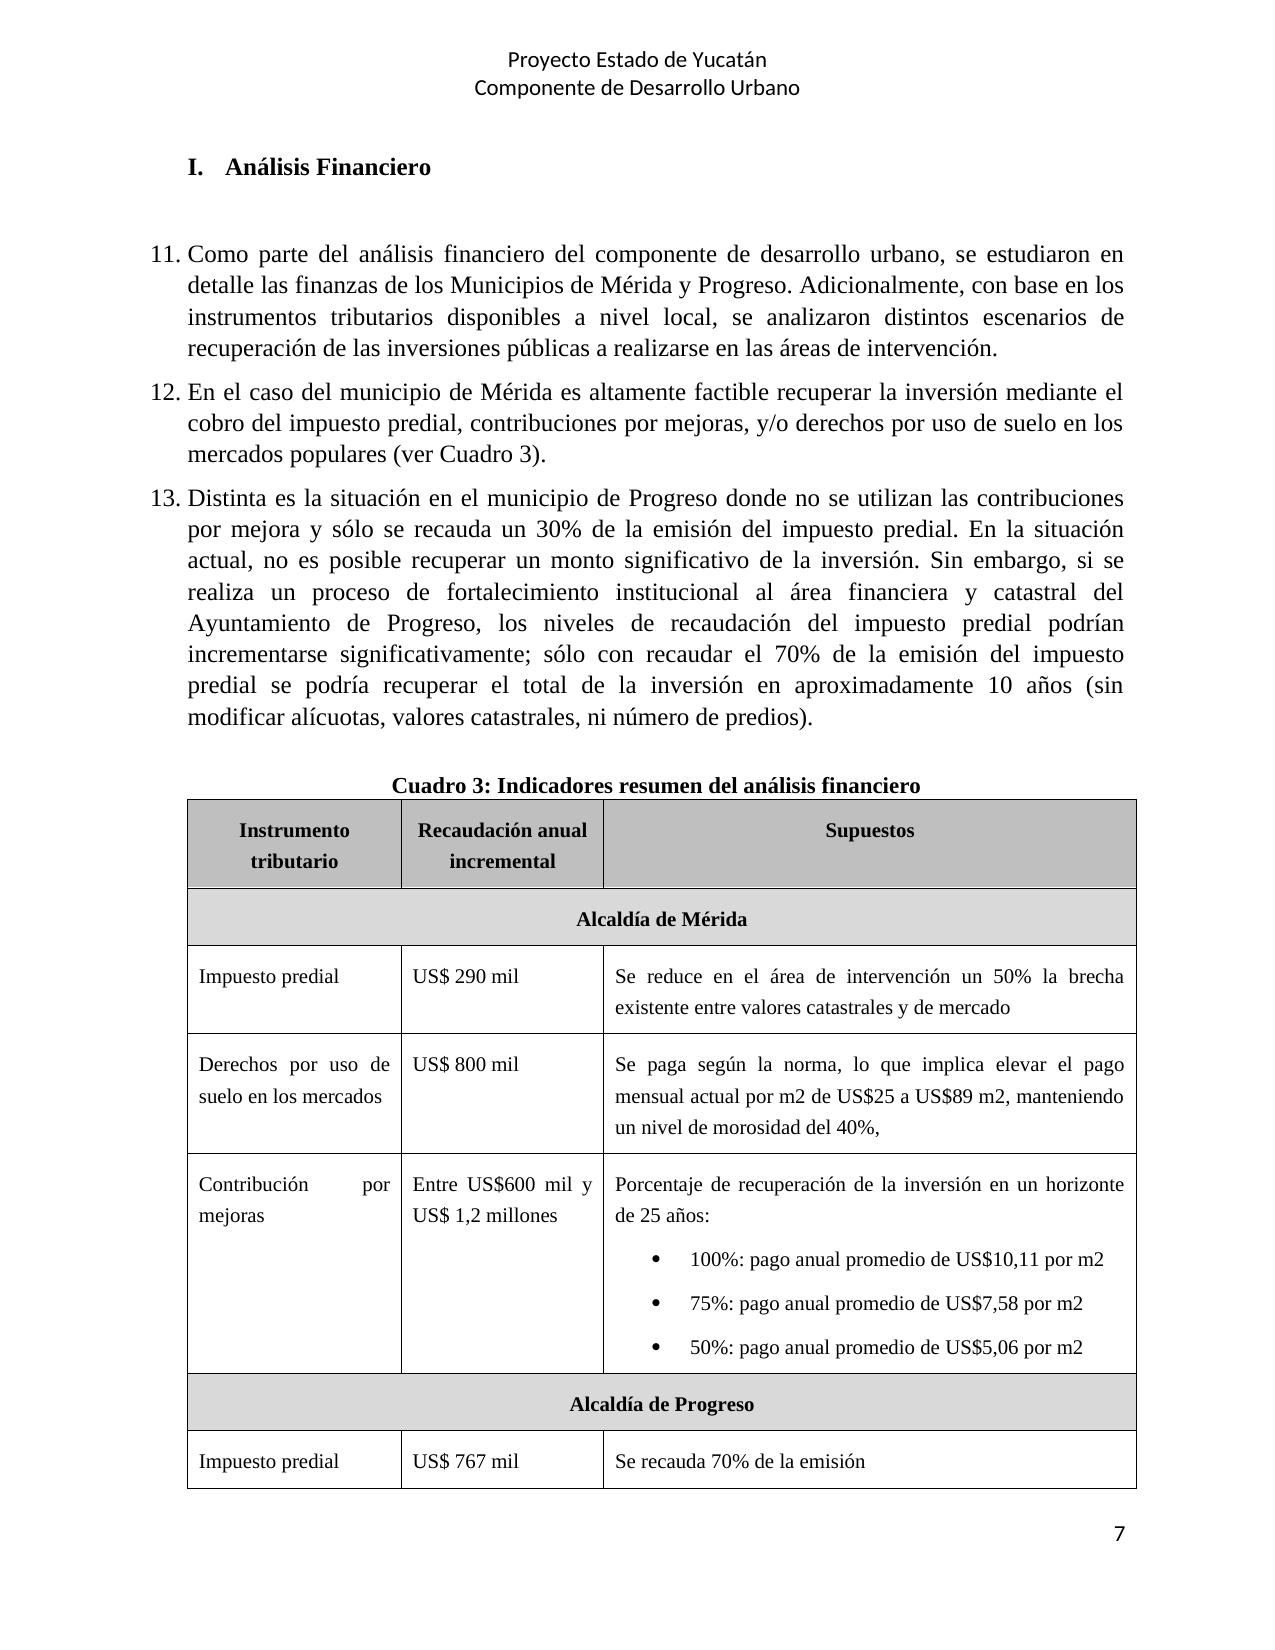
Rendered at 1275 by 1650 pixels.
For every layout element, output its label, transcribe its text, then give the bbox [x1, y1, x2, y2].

list Cuadro 3: Indicadores resumen del análisis financiero [187, 772, 1125, 799]
table_cell Derechos por uso de suelo en los mercados [188, 1034, 401, 1153]
table_cell Impuesto predial [188, 1431, 401, 1487]
list Análisis Financiero [187, 150, 1125, 181]
table_cell Alcaldía de Progreso [188, 1374, 1136, 1430]
table_header Recaudación anual incremental [402, 800, 603, 887]
table_header Instrumento tributario [188, 800, 401, 887]
list En el caso del municipio de Mérida es altamente factible recuperar la inversión mediante el cobro del impuesto predial, contribuciones por mejoras, y/o derechos por uso de suelo en los mercados populares (ver Cuadro 3). [150, 375, 1125, 469]
table_cell US$ 767 mil [402, 1431, 603, 1487]
table_cell Se reduce en el área de intervención un 50% la brecha existente entre valores catastrales y de mercado [604, 946, 1136, 1033]
table_cell Se paga según la norma, lo que implica elevar el pago mensual actual por m2 de US$25 a US$89 m2, manteniendo un nivel de morosidad del 40%, [604, 1034, 1136, 1153]
table_cell Entre US$600 mil y US$ 1,2 millones [402, 1154, 603, 1373]
table_cell Impuesto predial [188, 946, 401, 1033]
table_cell US$ 290 mil [402, 946, 603, 1033]
table_cell Alcaldía de Mérida [188, 889, 1136, 945]
table_header Supuestos [604, 800, 1136, 887]
list Distinta es la situación en el municipio de Progreso donde no se utilizan las contribuciones por mejora y sólo se recauda un 30% de la emisión del impuesto predial. En la situación actual, no es posible recuperar un monto significativo de la inversión. Sin embargo, si se realiza un proceso de fortalecimiento institucional al área financiera y catastral del Ayuntamiento de Progreso, los niveles de recaudación del impuesto predial podrían incrementarse significativamente; sólo con recaudar el 70% de la emisión del impuesto predial se podría recuperar el total de la inversión en aproximadamente 10 años (sin modificar alícuotas, valores catastrales, ni número de predios). [150, 481, 1125, 731]
table_cell Porcentaje de recuperación de la inversión en un horizonte de 25 años: 100%: pago anual promedio de US$10,11 por m2 75%: pago anual promedio de US$7,58 por m2 50%: pago anual promedio de US$5,06 por m2 [604, 1154, 1136, 1373]
table_cell US$ 800 mil [402, 1034, 603, 1153]
table_cell Se recauda 70% de la emisión [604, 1431, 1136, 1487]
table_cell Contribución por mejoras [188, 1154, 401, 1373]
list Como parte del análisis financiero del componente de desarrollo urbano, se estudiaron en detalle las finanzas de los Municipios de Mérida y Progreso. Adicionalmente, con base en los instrumentos tributarios disponibles a nivel local, se analizaron distintos escenarios de recuperación de las inversiones públicas a realizarse en las áreas de intervención. [150, 237, 1125, 362]
